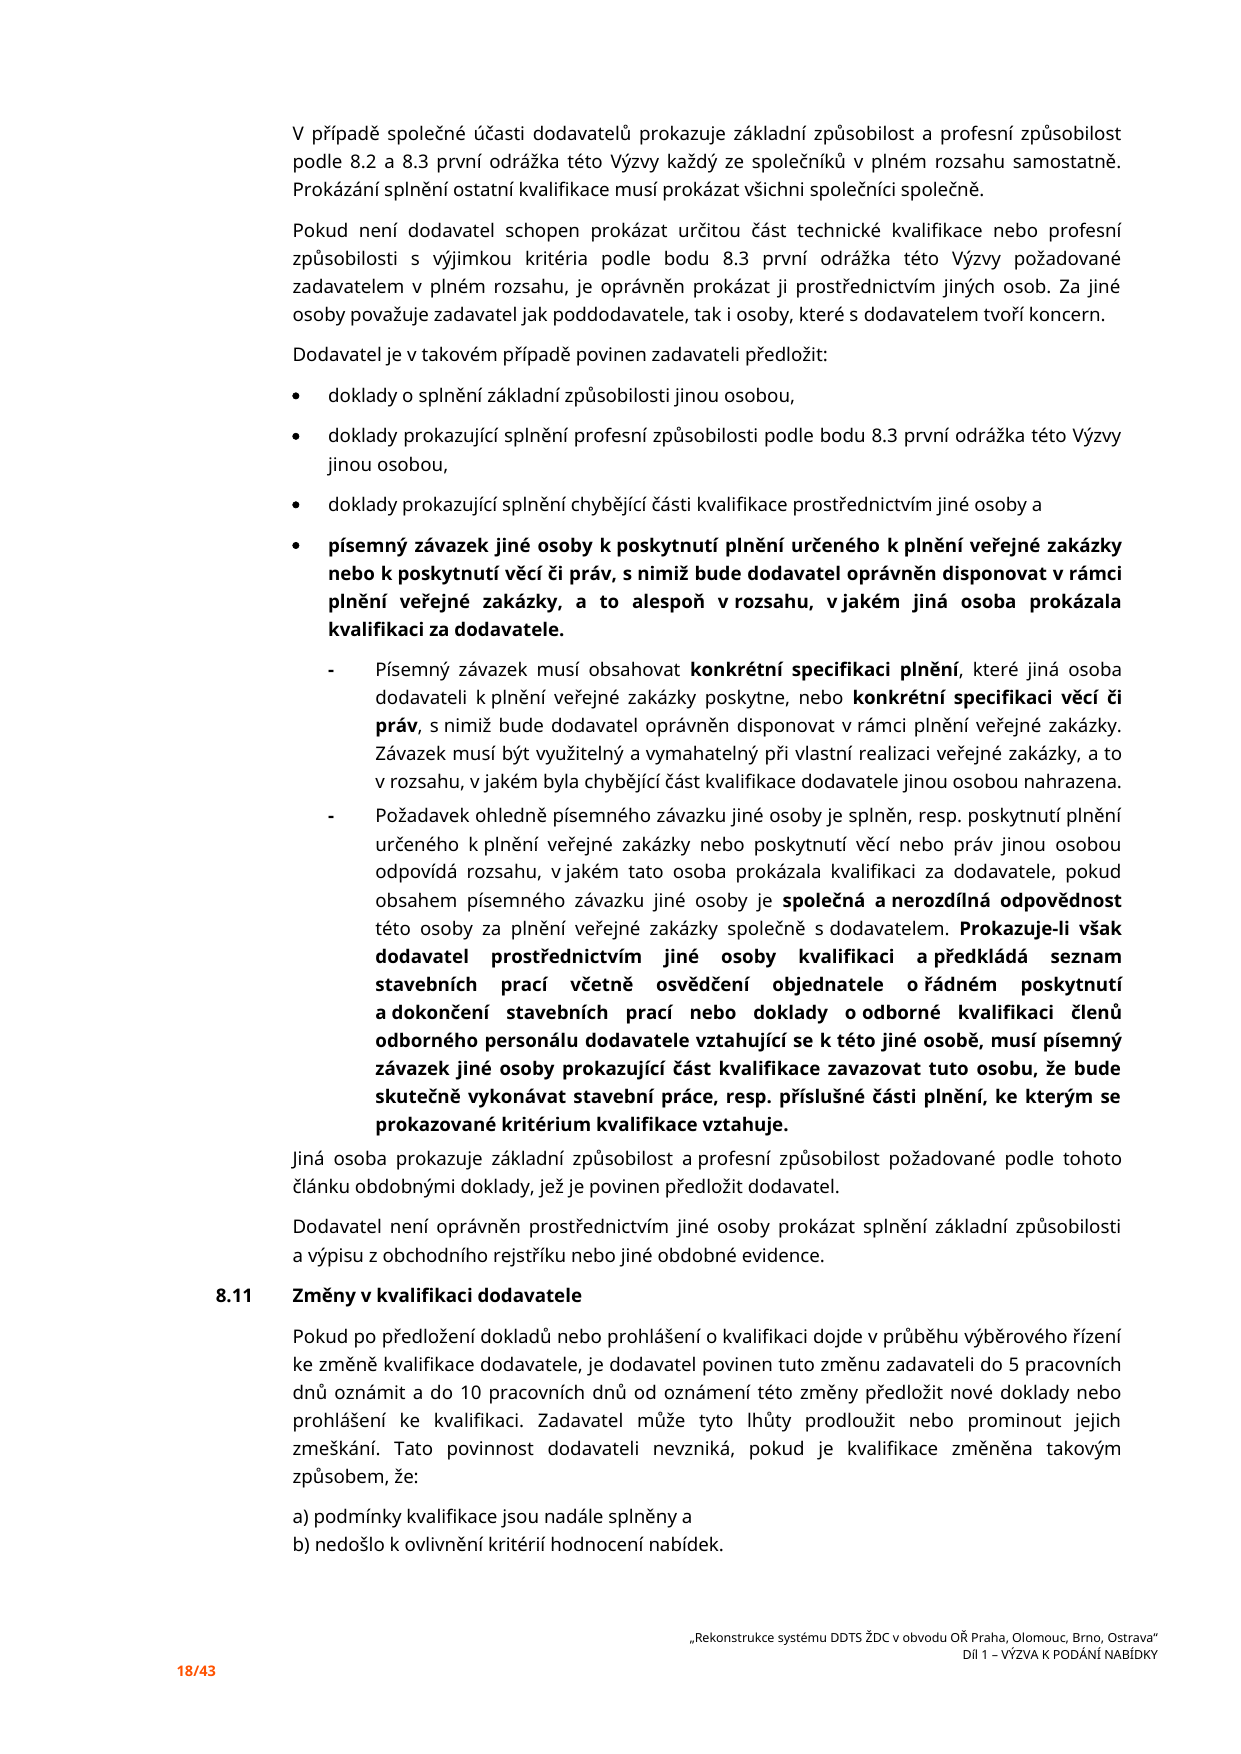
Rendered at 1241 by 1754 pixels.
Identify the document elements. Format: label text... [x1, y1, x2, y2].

text doklady prokazující splnění profesní způsobilosti podle bodu 8.3 první odrážka této Výzvy jinou osobou, [292, 423, 1122, 476]
text Změny v kvalifikaci dodavatele [216, 1282, 1122, 1308]
text V případě společné účasti dodavatelů prokazuje základní způsobilost a profesní způsobilost podle 8.2 a 8.3 první odrážka této Výzvy každý ze společníků v plném rozsahu samostatně. Prokázání splnění ostatní kvalifikace musí prokázat všichni společníci společně. [292, 121, 1122, 202]
text Požadavek ohledně písemného závazku jiné osoby je splněn, resp. poskytnutí plnění určeného k plnění veřejné zakázky nebo poskytnutí věcí nebo práv jinou osobou odpovídá rozsahu, v jakém tato osoba prokázala kvalifikaci za dodavatele, pokud obsahem písemného závazku jiné osoby je společná a nerozdílná odpovědnost této osoby za plnění veřejné zakázky společně s dodavatelem. Prokazuje-li však dodavatel prostřednictvím jiné osoby kvalifikaci a předkládá seznam stavebních prací včetně osvědčení objednatele o řádném poskytnutí a dokončení stavebních prací nebo doklady o odborné kvalifikaci členů odborného personálu dodavatele vztahující se k této jiné osobě, musí písemný závazek jiné osoby prokazující část kvalifikace zavazovat tuto osobu, že bude skutečně vykonávat stavební práce, resp. příslušné části plnění, ke kterým se prokazované kritérium kvalifikace vztahuje. [328, 803, 1122, 1137]
text písemný závazek jiné osoby k poskytnutí plnění určeného k plnění veřejné zakázky nebo k poskytnutí věcí či práv, s nimiž bude dodavatel oprávněn disponovat v rámci plnění veřejné zakázky, a to alespoň v rozsahu, v jakém jiná osoba prokázala kvalifikaci za dodavatele. [292, 532, 1122, 641]
text Písemný závazek musí obsahovat konkrétní specifikaci plnění, které jiná osoba dodavateli k plnění veřejné zakázky poskytne, nebo konkrétní specifikaci věcí či práv, s nimiž bude dodavatel oprávněn disponovat v rámci plnění veřejné zakázky. Závazek musí být využitelný a vymahatelný při vlastní realizaci veřejné zakázky, a to v rozsahu, v jakém byla chybějící část kvalifikace dodavatele jinou osobou nahrazena. [328, 656, 1122, 794]
text a) podmínky kvalifikace jsou nadále splněny a [292, 1503, 1122, 1529]
text Pokud po předložení dokladů nebo prohlášení o kvalifikaci dojde v průběhu výběrového řízení ke změně kvalifikace dodavatele, je dodavatel povinen tuto změnu zadavateli do 5 pracovních dnů oznámit a do 10 pracovních dnů od oznámení této změny předložit nové doklady nebo prohlášení ke kvalifikaci. Zadavatel může tyto lhůty prodloužit nebo prominout jejich zmeškání. Tato povinnost dodavateli nevzniká, pokud je kvalifikace změněna takovým způsobem, že: [292, 1323, 1122, 1488]
text Pokud není dodavatel schopen prokázat určitou část technické kvalifikace nebo profesní způsobilosti s výjimkou kritéria podle bodu 8.3 první odrážka této Výzvy požadované zadavatelem v plném rozsahu, je oprávněn prokázat ji prostřednictvím jiných osob. Za jiné osoby považuje zadavatel jak poddodavatele, tak i osoby, které s dodavatelem tvoří koncern. [292, 217, 1122, 327]
text doklady o splnění základní způsobilosti jinou osobou, [292, 382, 1122, 408]
text Dodavatel je v takovém případě povinen zadavateli předložit: [292, 342, 1122, 367]
text b) nedošlo k ovlivnění kritérií hodnocení nabídek. [292, 1532, 1122, 1557]
text Dodavatel není oprávněn prostřednictvím jiné osoby prokázat splnění základní způsobilosti a výpisu z obchodního rejstříku nebo jiné obdobné evidence. [292, 1214, 1122, 1267]
text doklady prokazující splnění chybějící části kvalifikace prostřednictvím jiné osoby a [292, 491, 1122, 517]
text Jiná osoba prokazuje základní způsobilost a profesní způsobilost požadované podle tohoto článku obdobnými doklady, jež je povinen předložit dodavatel. [292, 1145, 1122, 1199]
